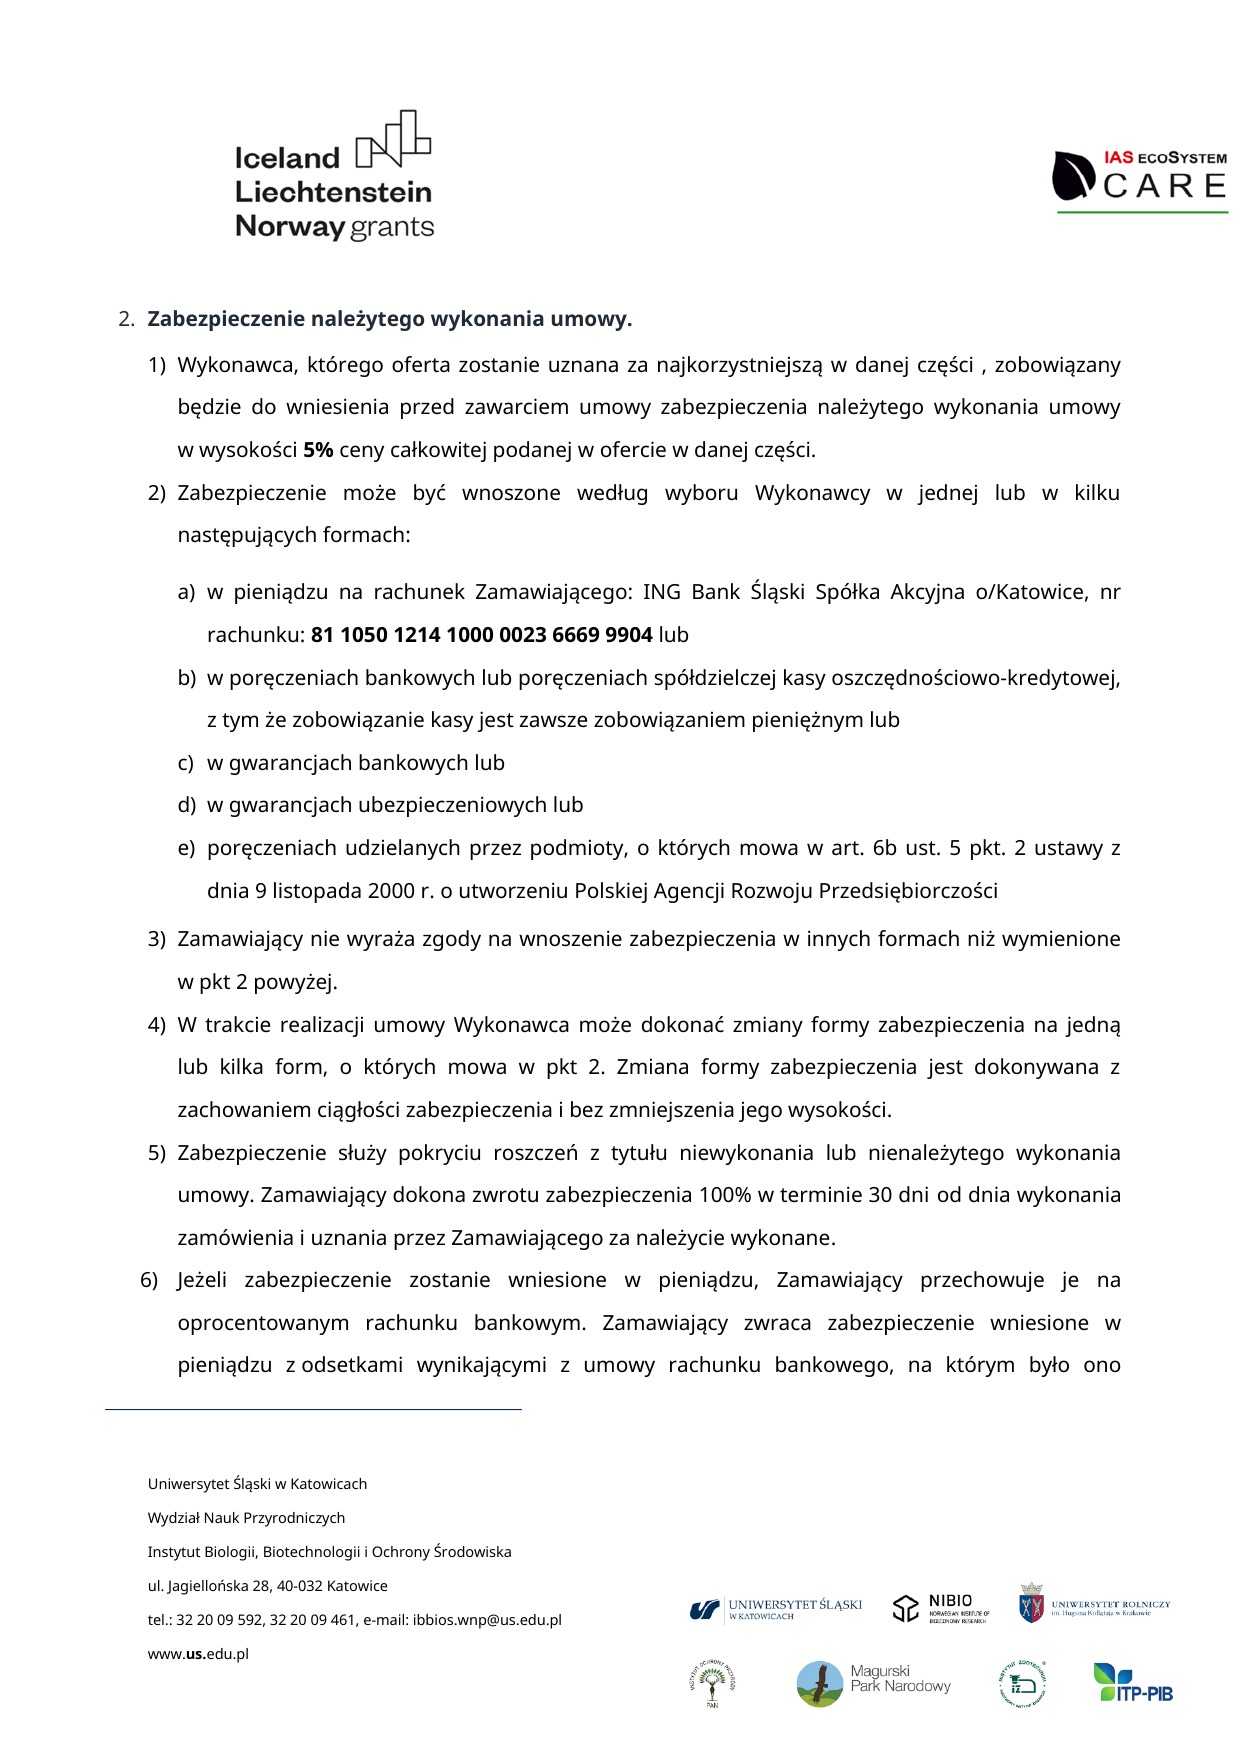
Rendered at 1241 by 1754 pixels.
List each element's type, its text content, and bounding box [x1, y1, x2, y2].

subtitle Zabezpieczenie może być wnoszone według wyboru Wykonawcy w jednej lub w kilku następujących formach: [148, 478, 1122, 549]
subtitle Zamawiający nie wyraża zgody na wnoszenie zabezpieczenia w innych formach niż wymienione w pkt 2 powyżej. [148, 924, 1122, 996]
picture [0, 1400, 523, 1418]
picture [651, 1508, 1240, 1735]
subtitle w gwarancjach bankowych lub [177, 748, 1122, 776]
subtitle w gwarancjach ubezpieczeniowych lub [177, 791, 1122, 819]
subtitle Zabezpieczenie służy pokryciu roszczeń z tytułu niewykonania lub nienależytego wykonania umowy. Zamawiający dokona zwrotu zabezpieczenia 100% w terminie 30 dni od dnia wykonania zamówienia i uznania przez Zamawiającego za należycie wykonane. [148, 1138, 1122, 1251]
picture [118, 59, 1241, 292]
subtitle w pieniądzu na rachunek Zamawiającego: ING Bank Śląski Spółka Akcyjna o/Katowice, nr rachunku: 81 1050 1214 1000 0023 6669 9904 lub [177, 577, 1122, 648]
subtitle W trakcie realizacji umowy Wykonawca może dokonać zmiany formy zabezpieczenia na jedną lub kilka form, o których mowa w pkt 2. Zmiana formy zabezpieczenia jest dokonywana z zachowaniem ciągłości zabezpieczenia i bez zmniejszenia jego wysokości. [148, 1010, 1122, 1123]
subtitle poręczeniach udzielanych przez podmioty, o których mowa w art. 6b ust. 5 pkt. 2 ustawy z dnia 9 listopada 2000 r. o utworzeniu Polskiej Agencji Rozwoju Przedsiębiorczości [177, 833, 1122, 904]
subtitle Zabezpieczenie należytego wykonania umowy. [118, 304, 1122, 332]
subtitle Wykonawca, którego oferta zostanie uznana za najkorzystniejszą w danej części , zobowiązany będzie do wniesienia przed zawarciem umowy zabezpieczenia należytego wykonania umowy w wysokości 5% ceny całkowitej podanej w ofercie w danej części. [148, 350, 1122, 463]
subtitle w poręczeniach bankowych lub poręczeniach spółdzielczej kasy oszczędnościowo-kredytowej, z tym że zobowiązanie kasy jest zawsze zobowiązaniem pieniężnym lub [177, 663, 1122, 734]
